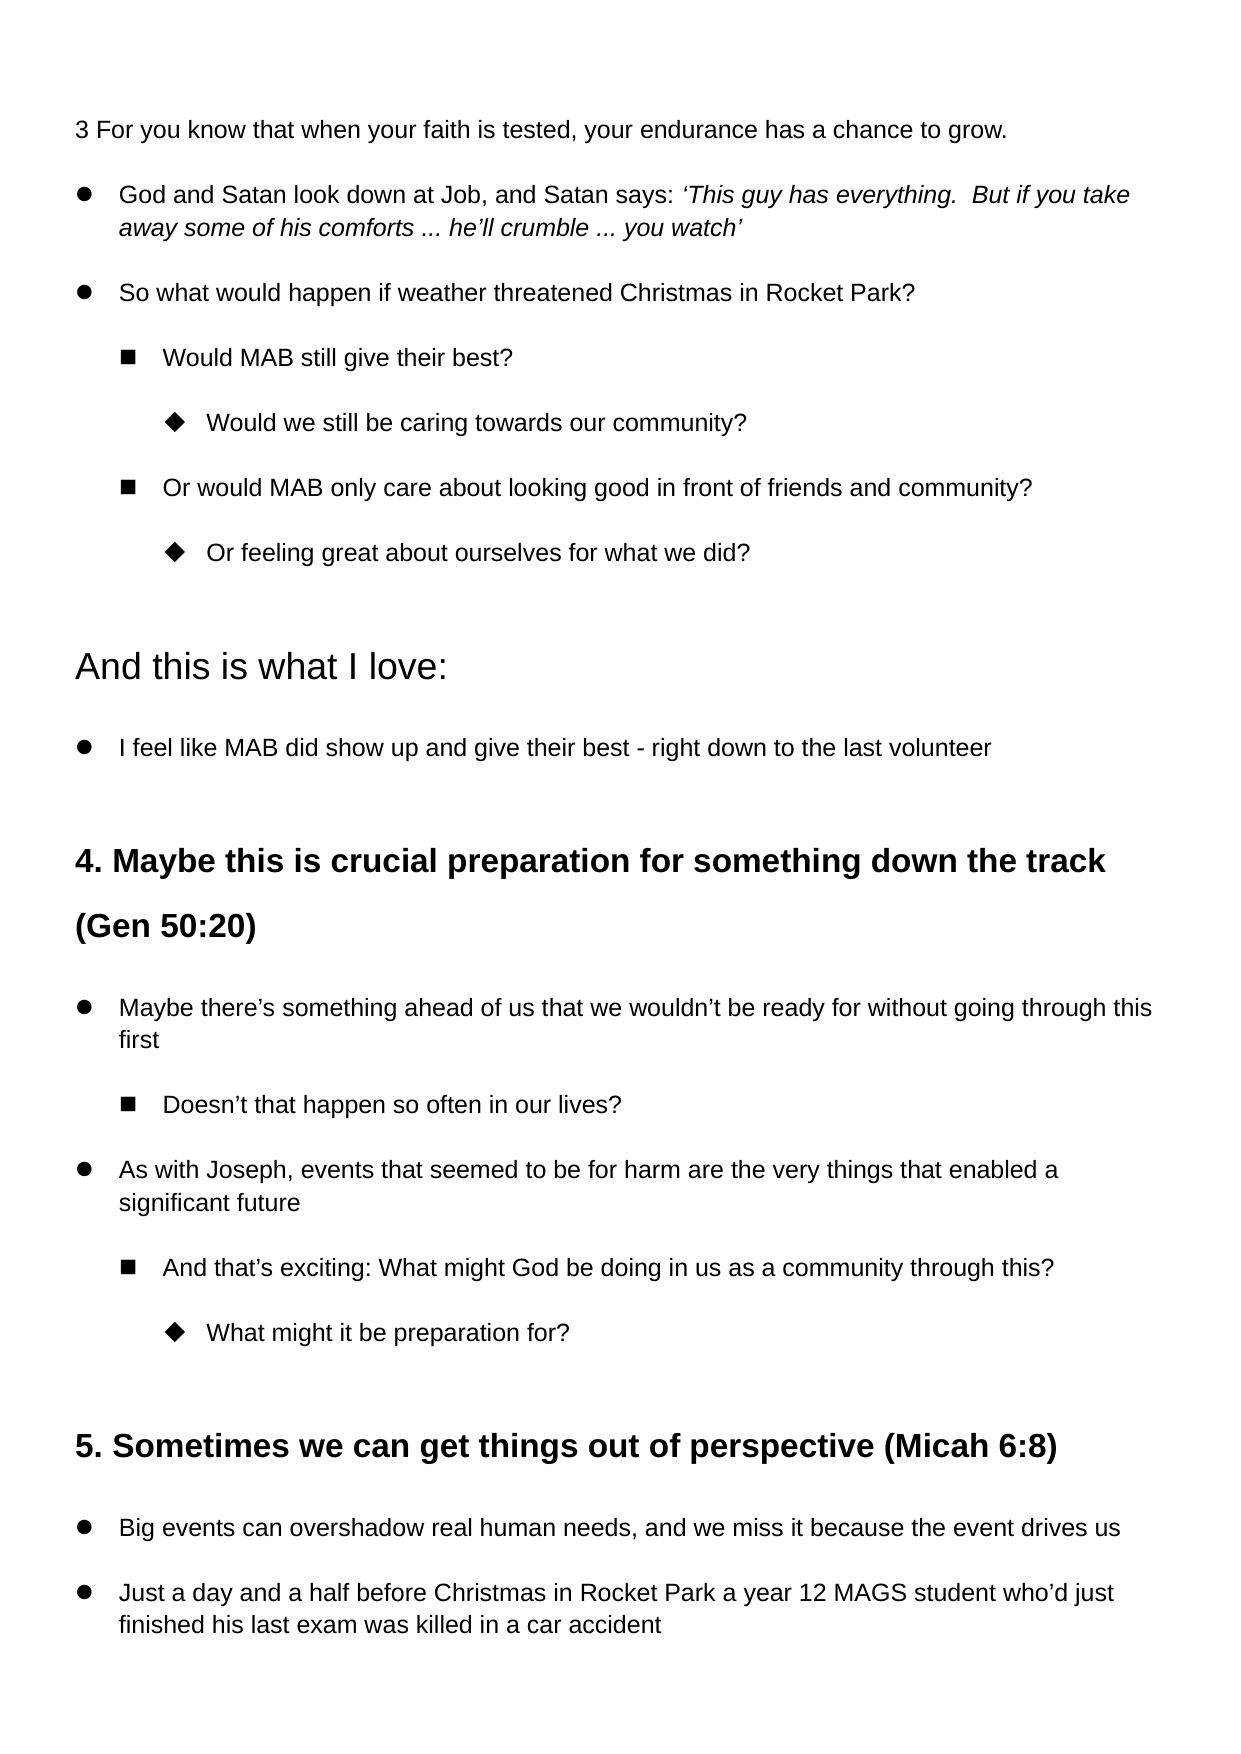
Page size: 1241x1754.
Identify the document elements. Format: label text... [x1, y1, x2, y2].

list Just a day and a half before Christmas in Rocket Park a year 12 MAGS student who’d just finished his last exam was killed in a car accident [75, 1576, 1165, 1641]
list And that’s exciting: What might God be doing in us as a community through this? [119, 1251, 1165, 1283]
list Or would MAB only care about looking good in front of friends and community? [119, 471, 1165, 503]
list As with Joseph, events that seemed to be for harm are the very things that enabled a significant future [75, 1153, 1165, 1218]
list I feel like MAB did show up and give their best - right down to the last volunteer [75, 731, 1165, 763]
list Big events can overshadow real human needs, and we miss it because the event drives us [75, 1511, 1165, 1543]
list Or feeling great about ourselves for what we did? [162, 536, 1165, 568]
list What might it be preparation for? [162, 1316, 1165, 1348]
list So what would happen if weather threatened Christmas in Rocket Park? [75, 276, 1165, 308]
list Maybe this is crucial preparation for something down the track (Gen 50:20) [75, 828, 1165, 958]
list Maybe there’s something ahead of us that we wouldn’t be ready for without going through this first [75, 991, 1165, 1056]
list 3 For you know that when your faith is tested, your endurance has a chance to grow. [75, 113, 1165, 146]
list Sometimes we can get things out of perspective (Micah 6:8) [75, 1413, 1165, 1478]
list Doesn’t that happen so often in our lives? [119, 1088, 1165, 1121]
list Would MAB still give their best? [119, 341, 1165, 373]
list Would we still be caring towards our community? [162, 406, 1165, 438]
list God and Satan look down at Job, and Satan says: ‘This guy has everything. But if you take away some of his comforts ... he’ll crumble ... you watch’ [75, 178, 1165, 243]
list And this is what I love: [75, 633, 1165, 698]
